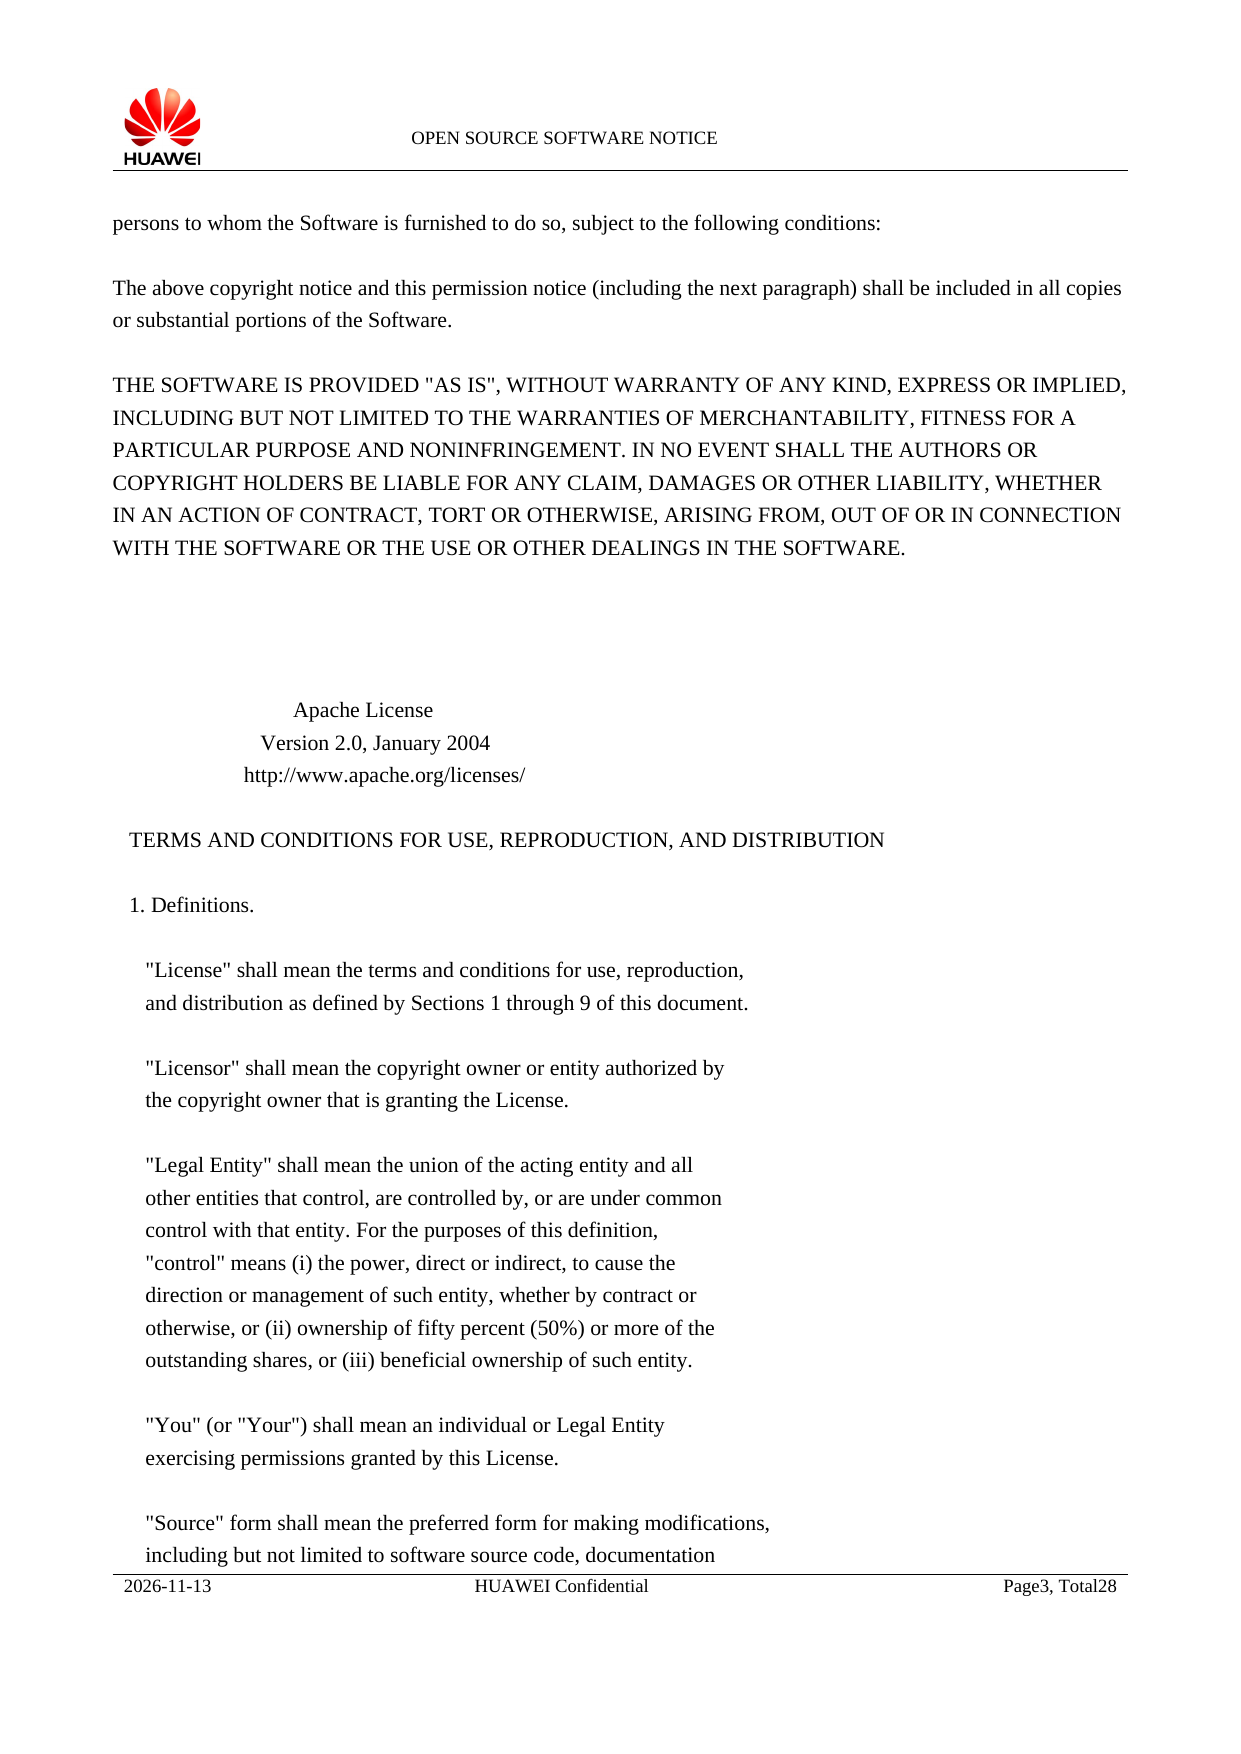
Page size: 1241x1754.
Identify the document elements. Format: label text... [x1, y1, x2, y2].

picture [124, 88, 201, 165]
